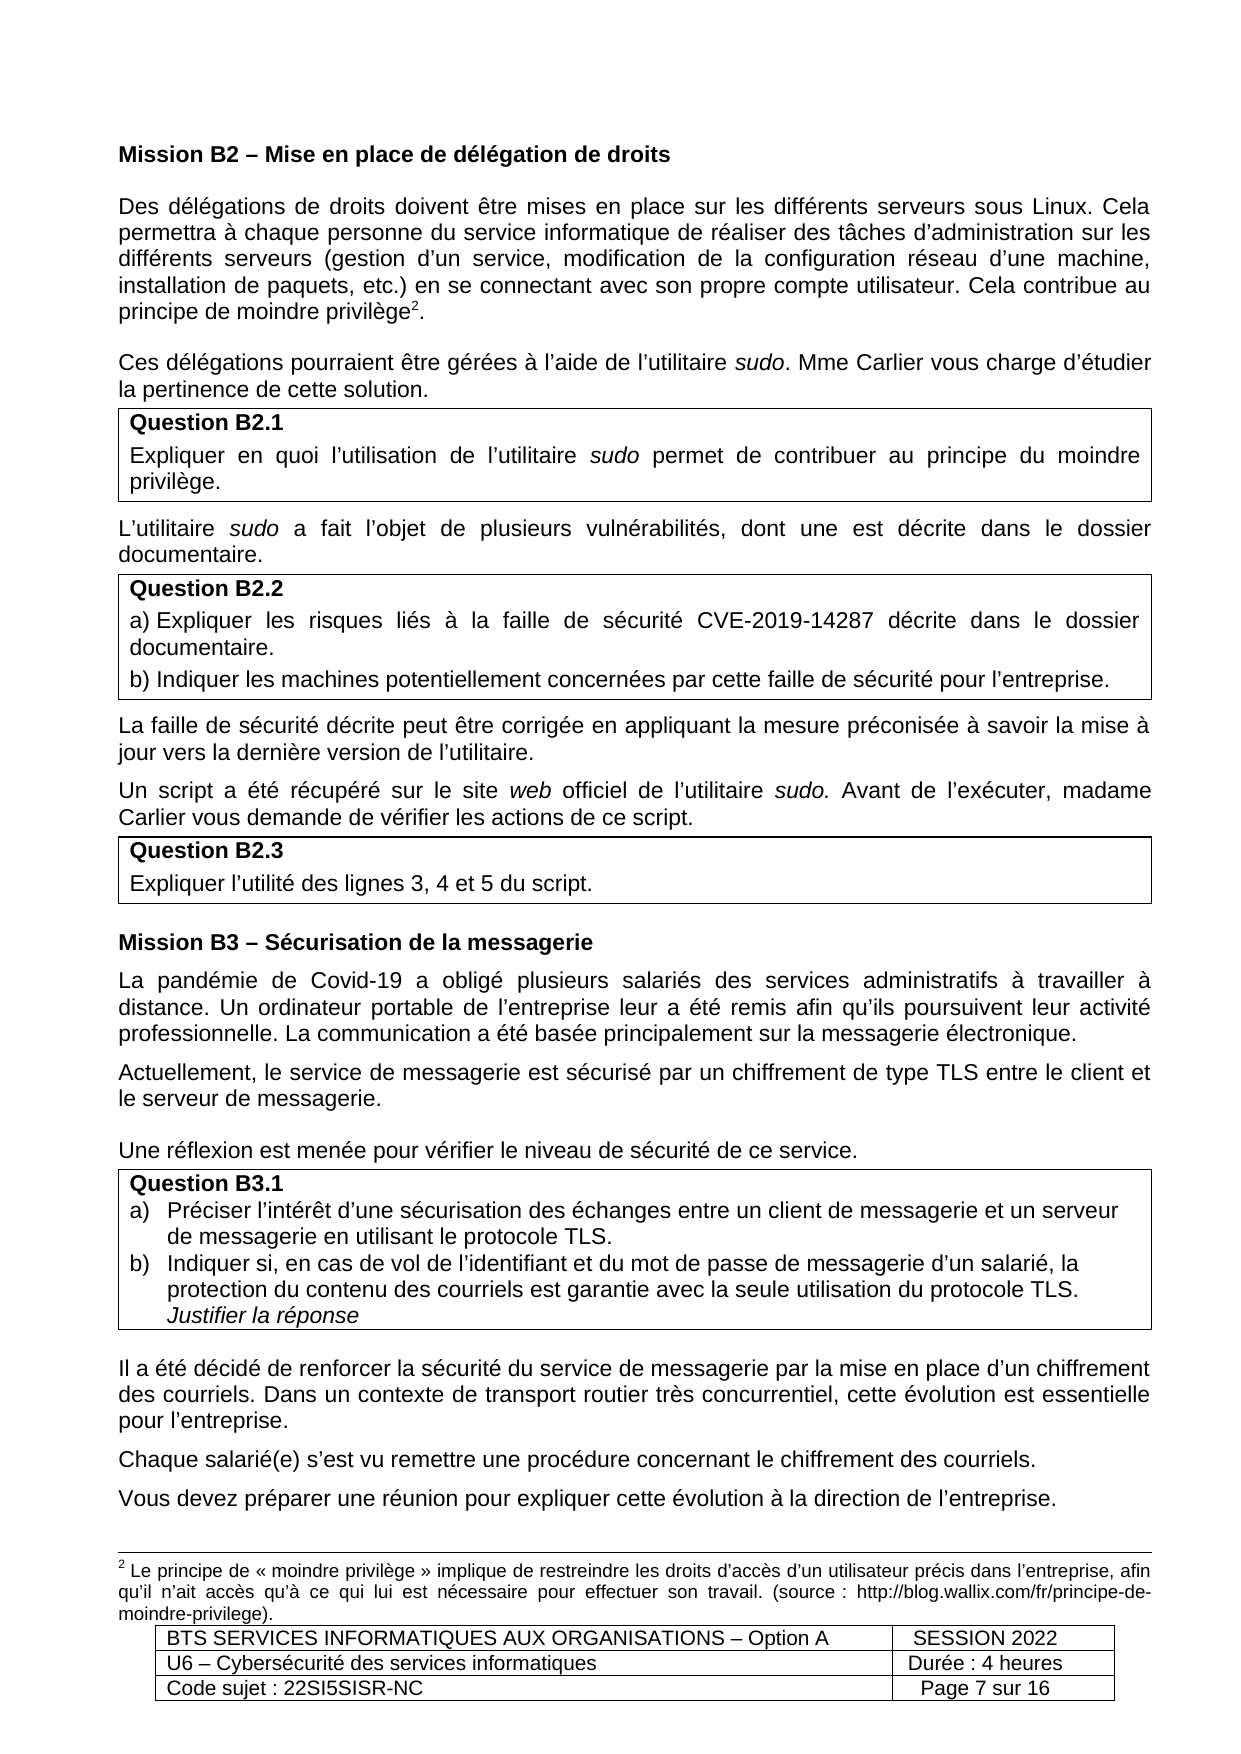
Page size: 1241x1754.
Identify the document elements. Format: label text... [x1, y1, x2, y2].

text Actuellement, le service de messagerie est sécurisé par un chiffrement de type TLS entre le client et le serveur de messagerie. [118, 1059, 1152, 1112]
text Un script a été récupéré sur le site web officiel de l’utilitaire sudo. Avant de l’exécuter, madame Carlier vous demande de vérifier les actions de ce script. [118, 777, 1152, 830]
text Une réflexion est menée pour vérifier le niveau de sécurité de ce service. [118, 1137, 1152, 1163]
text La pandémie de Covid-19 a obligé plusieurs salariés des services administratifs à travailler à distance. Un ordinateur portable de l’entreprise leur a été remis afin qu’ils poursuivent leur activité professionnelle. La communication a été basée principalement sur la messagerie électronique. [118, 967, 1152, 1047]
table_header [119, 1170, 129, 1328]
text Mission B3 – Sécurisation de la messagerie [118, 929, 1152, 955]
text La faille de sécurité décrite peut être corrigée en appliquant la mesure préconisée à savoir la mise à jour vers la dernière version de l’utilitaire. [118, 712, 1152, 765]
table_header Question B2.1 Expliquer en quoi l’utilisation de l’utilitaire sudo permet de contribuer au principe du moindre privilège. [119, 409, 1151, 501]
table_header Question B2.3 Expliquer l’utilité des lignes 3, 4 et 5 du script. [119, 838, 1151, 903]
text Des délégations de droits doivent être mises en place sur les différents serveurs sous Linux. Cela permettra à chaque personne du service informatique de réaliser des tâches d’administration sur les différents serveurs (gestion d’un service, modification de la configuration réseau d’une machine, installation de paquets, etc.) en se connectant avec son propre compte utilisateur. Cela contribue au principe de moindre privilège. [118, 193, 1152, 324]
text Vous devez préparer une réunion pour expliquer cette évolution à la direction de l’entreprise. [118, 1485, 1152, 1511]
text Chaque salarié(e) s’est vu remettre une procédure concernant le chiffrement des courriels. [118, 1446, 1152, 1472]
text Mission B2 – Mise en place de délégation de droits [118, 141, 1152, 168]
table_header Question B2.2 a) Expliquer les risques liés à la faille de sécurité CVE-2019-14287 décrite dans le dossier documentaire. b) Indiquer les machines potentiellement concernées par cette faille de sécurité pour l’entreprise. [119, 575, 1151, 699]
text L’utilitaire sudo a fait l’objet de plusieurs vulnérabilités, dont une est décrite dans le dossier documentaire. [118, 514, 1152, 567]
text Ces délégations pourraient être gérées à l’aide de l’utilitaire sudo. Mme Carlier vous charge d’étudier la pertinence de cette solution. [118, 349, 1152, 402]
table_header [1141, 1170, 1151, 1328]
text Il a été décidé de renforcer la sécurité du service de messagerie par la mise en place d’un chiffrement des courriels. Dans un contexte de transport routier très concurrentiel, cette évolution est essentielle pour l’entreprise. [118, 1354, 1152, 1434]
